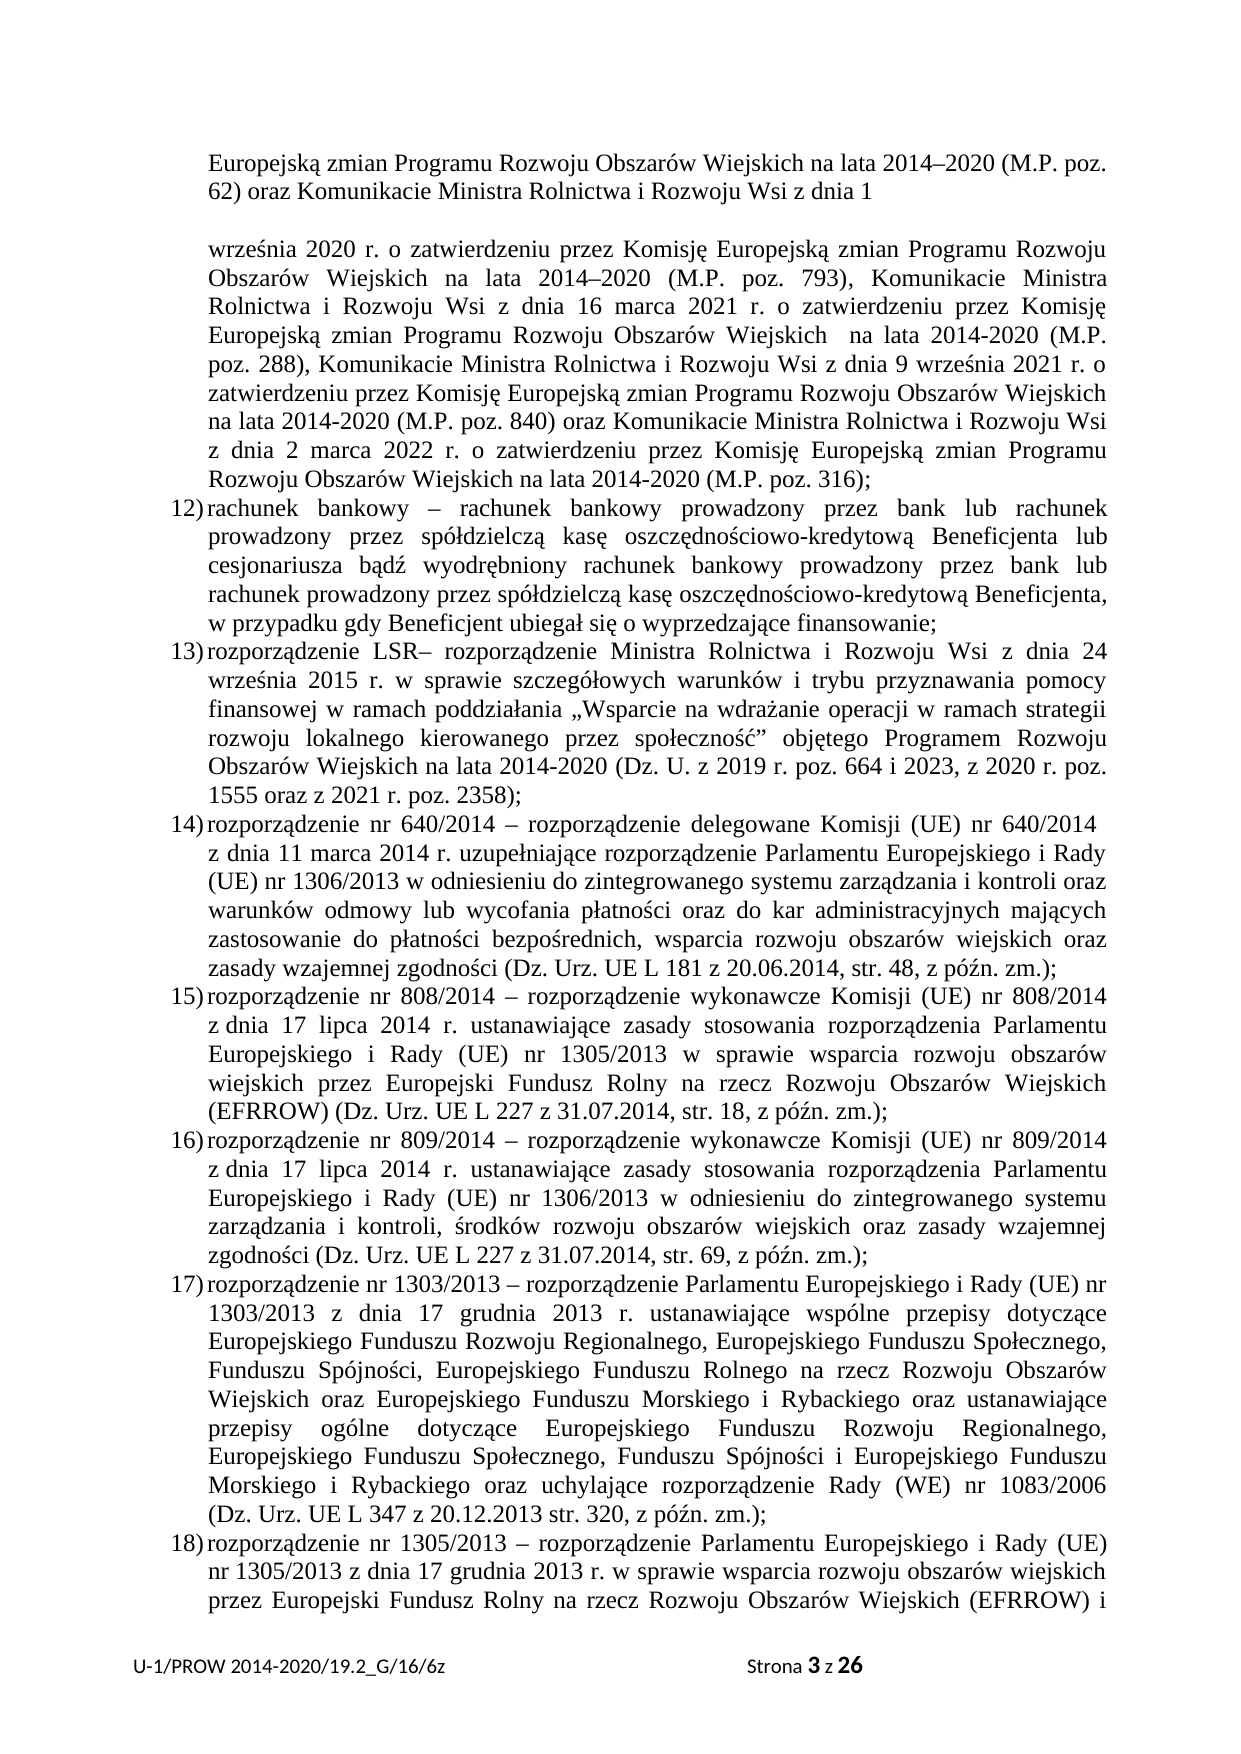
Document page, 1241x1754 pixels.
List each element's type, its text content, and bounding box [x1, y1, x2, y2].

list września 2020 r. o zatwierdzeniu przez Komisję Europejską zmian Programu Rozwoju Obszarów Wiejskich na lata 2014–2020 (M.P. poz. 793), Komunikacie Ministra Rolnictwa i Rozwoju Wsi z dnia 16 marca 2021 r. o zatwierdzeniu przez Komisję Europejską zmian Programu Rozwoju Obszarów Wiejskich na lata 2014-2020 (M.P. poz. 288), Komunikacie Ministra Rolnictwa i Rozwoju Wsi z dnia 9 września 2021 r. o zatwierdzeniu przez Komisję Europejską zmian Programu Rozwoju Obszarów Wiejskich na lata 2014-2020 (M.P. poz. 840) oraz Komunikacie Ministra Rolnictwa i Rozwoju Wsi z dnia 2 marca 2022 r. o zatwierdzeniu przez Komisję Europejską zmian Programu Rozwoju Obszarów Wiejskich na lata 2014-2020 (M.P. poz. 316); [208, 234, 1107, 493]
text rozporządzenie nr 808/2014 – rozporządzenie wykonawcze Komisji (UE) nr 808/2014 z dnia 17 lipca 2014 r. ustanawiające zasady stosowania rozporządzenia Parlamentu Europejskiego i Rady (UE) nr 1305/2013 w sprawie wsparcia rozwoju obszarów wiejskich przez Europejski Fundusz Rolny na rzecz Rozwoju Obszarów Wiejskich (EFRROW) (Dz. Urz. UE L 227 z 31.07.2014, str. 18, z późn. zm.); [170, 981, 1107, 1125]
text rachunek bankowy – rachunek bankowy prowadzony przez bank lub rachunek prowadzony przez spółdzielczą kasę oszczędnościowo-kredytową Beneficjenta lub cesjonariusza bądź wyodrębniony rachunek bankowy prowadzony przez bank lub rachunek prowadzony przez spółdzielczą kasę oszczędnościowo-kredytową Beneficjenta, w przypadku gdy Beneficjent ubiegał się o wyprzedzające finansowanie; [170, 493, 1107, 636]
text rozporządzenie LSR– rozporządzenie Ministra Rolnictwa i Rozwoju Wsi z dnia 24 września 2015 r. w sprawie szczegółowych warunków i trybu przyznawania pomocy finansowej w ramach poddziałania „Wsparcie na wdrażanie operacji w ramach strategii rozwoju lokalnego kierowanego przez społeczność” objętego Programem Rozwoju Obszarów Wiejskich na lata 2014-2020 (Dz. U. z 2019 r. poz. 664 i 2023, z 2020 r. poz. 1555 oraz z 2021 r. poz. 2358); [170, 636, 1107, 809]
text rozporządzenie nr 1303/2013 – rozporządzenie Parlamentu Europejskiego i Rady (UE) nr 1303/2013 z dnia 17 grudnia 2013 r. ustanawiające wspólne przepisy dotyczące Europejskiego Funduszu Rozwoju Regionalnego, Europejskiego Funduszu Społecznego, Funduszu Spójności, Europejskiego Funduszu Rolnego na rzecz Rozwoju Obszarów Wiejskich oraz Europejskiego Funduszu Morskiego i Rybackiego oraz ustanawiające przepisy ogólne dotyczące Europejskiego Funduszu Rozwoju Regionalnego, Europejskiego Funduszu Społecznego, Funduszu Spójności i Europejskiego Funduszu Morskiego i Rybackiego oraz uchylające rozporządzenie Rady (WE) nr 1083/2006 (Dz. Urz. UE L 347 z 20.12.2013 str. 320, z późn. zm.); [170, 1269, 1107, 1528]
text rozporządzenie nr 809/2014 – rozporządzenie wykonawcze Komisji (UE) nr 809/2014 z dnia 17 lipca 2014 r. ustanawiające zasady stosowania rozporządzenia Parlamentu Europejskiego i Rady (UE) nr 1306/2013 w odniesieniu do zintegrowanego systemu zarządzania i kontroli, środków rozwoju obszarów wiejskich oraz zasady wzajemnej zgodności (Dz. Urz. UE L 227 z 31.07.2014, str. 69, z późn. zm.); [170, 1125, 1107, 1269]
text rozporządzenie nr 640/2014 – rozporządzenie delegowane Komisji (UE) nr 640/2014 z dnia 11 marca 2014 r. uzupełniające rozporządzenie Parlamentu Europejskiego i Rady (UE) nr 1306/2013 w odniesieniu do zintegrowanego systemu zarządzania i kontroli oraz warunków odmowy lub wycofania płatności oraz do kar administracyjnych mających zastosowanie do płatności bezpośrednich, wsparcia rozwoju obszarów wiejskich oraz zasady wzajemnej zgodności (Dz. Urz. UE L 181 z 20.06.2014, str. 48, z późn. zm.); [170, 809, 1107, 981]
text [170, 1528, 1107, 1614]
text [170, 148, 1107, 205]
